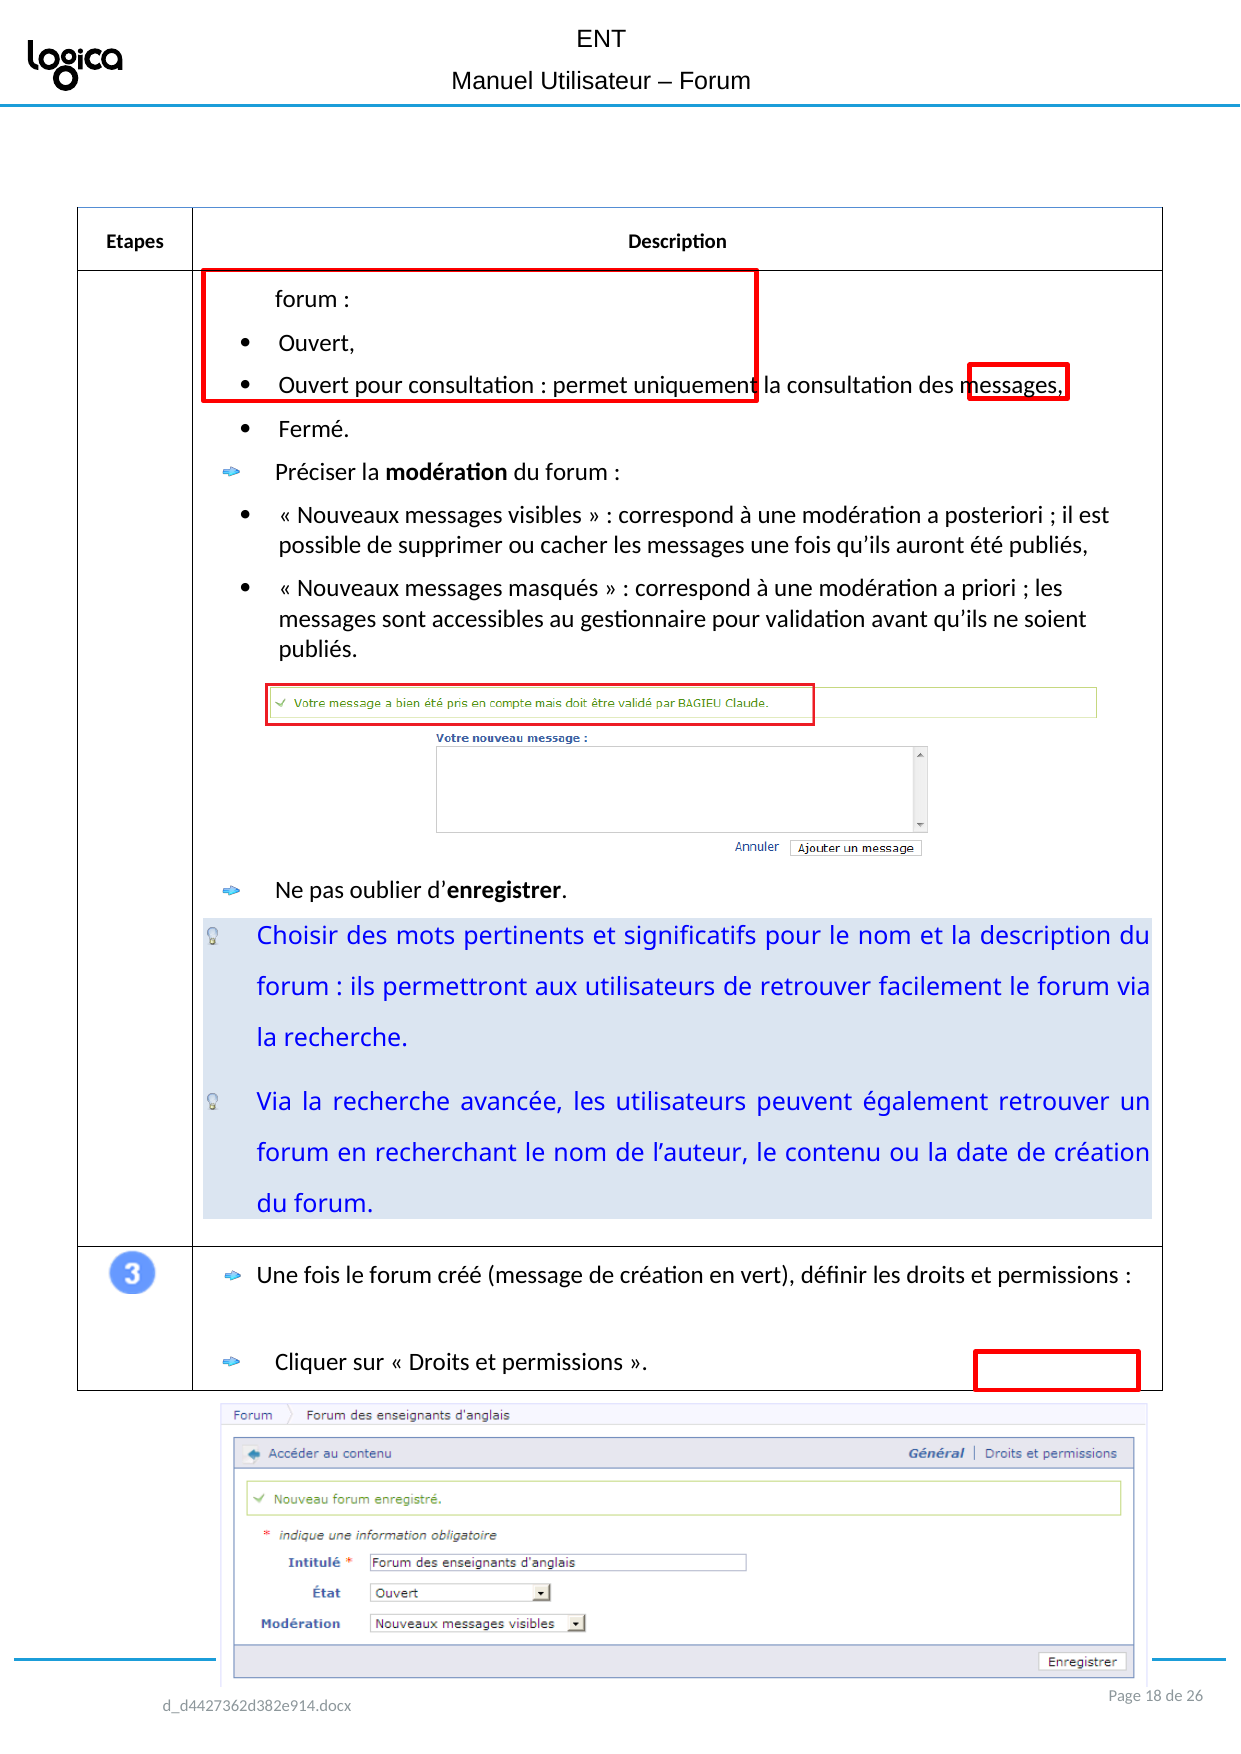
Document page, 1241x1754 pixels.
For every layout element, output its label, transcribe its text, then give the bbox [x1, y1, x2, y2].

picture [204, 1093, 221, 1110]
table_header Description [193, 208, 1162, 270]
table_header Etapes [78, 208, 192, 270]
picture [106, 1251, 159, 1294]
picture [204, 927, 221, 945]
picture [222, 463, 240, 480]
picture [216, 1401, 1152, 1687]
table_cell [78, 1247, 192, 1390]
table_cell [193, 271, 1162, 1246]
picture [224, 1267, 241, 1284]
picture [222, 882, 240, 899]
table_cell [78, 271, 192, 1246]
picture [262, 676, 1103, 862]
picture [222, 1353, 240, 1370]
table_cell Une fois le forum créé (message de création en vert), définir les droits et permissions : Cliquer sur « Droits et permissions ». [193, 1247, 1162, 1390]
